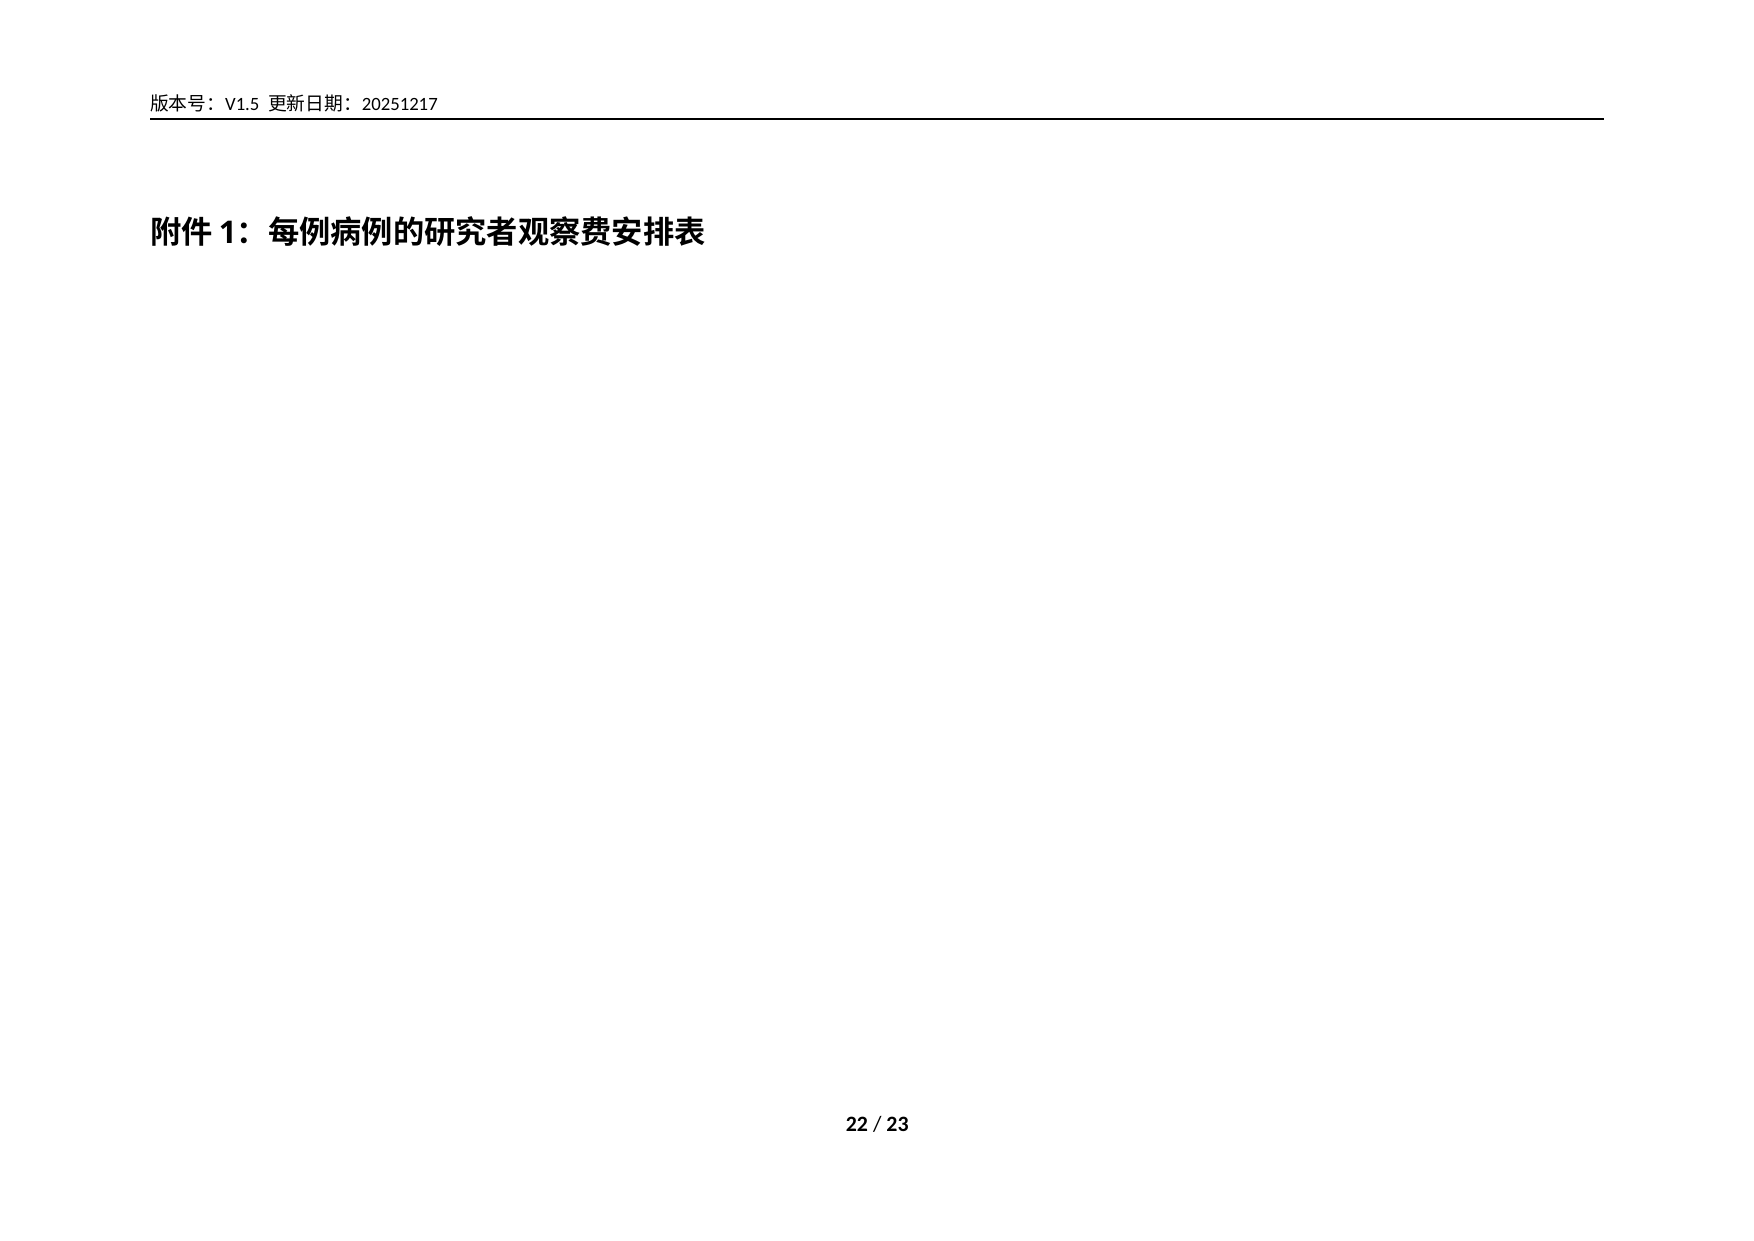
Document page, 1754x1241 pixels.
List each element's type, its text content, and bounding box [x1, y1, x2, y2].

text 附件1：每例病例的研究者观察费安排表 [150, 198, 1604, 263]
